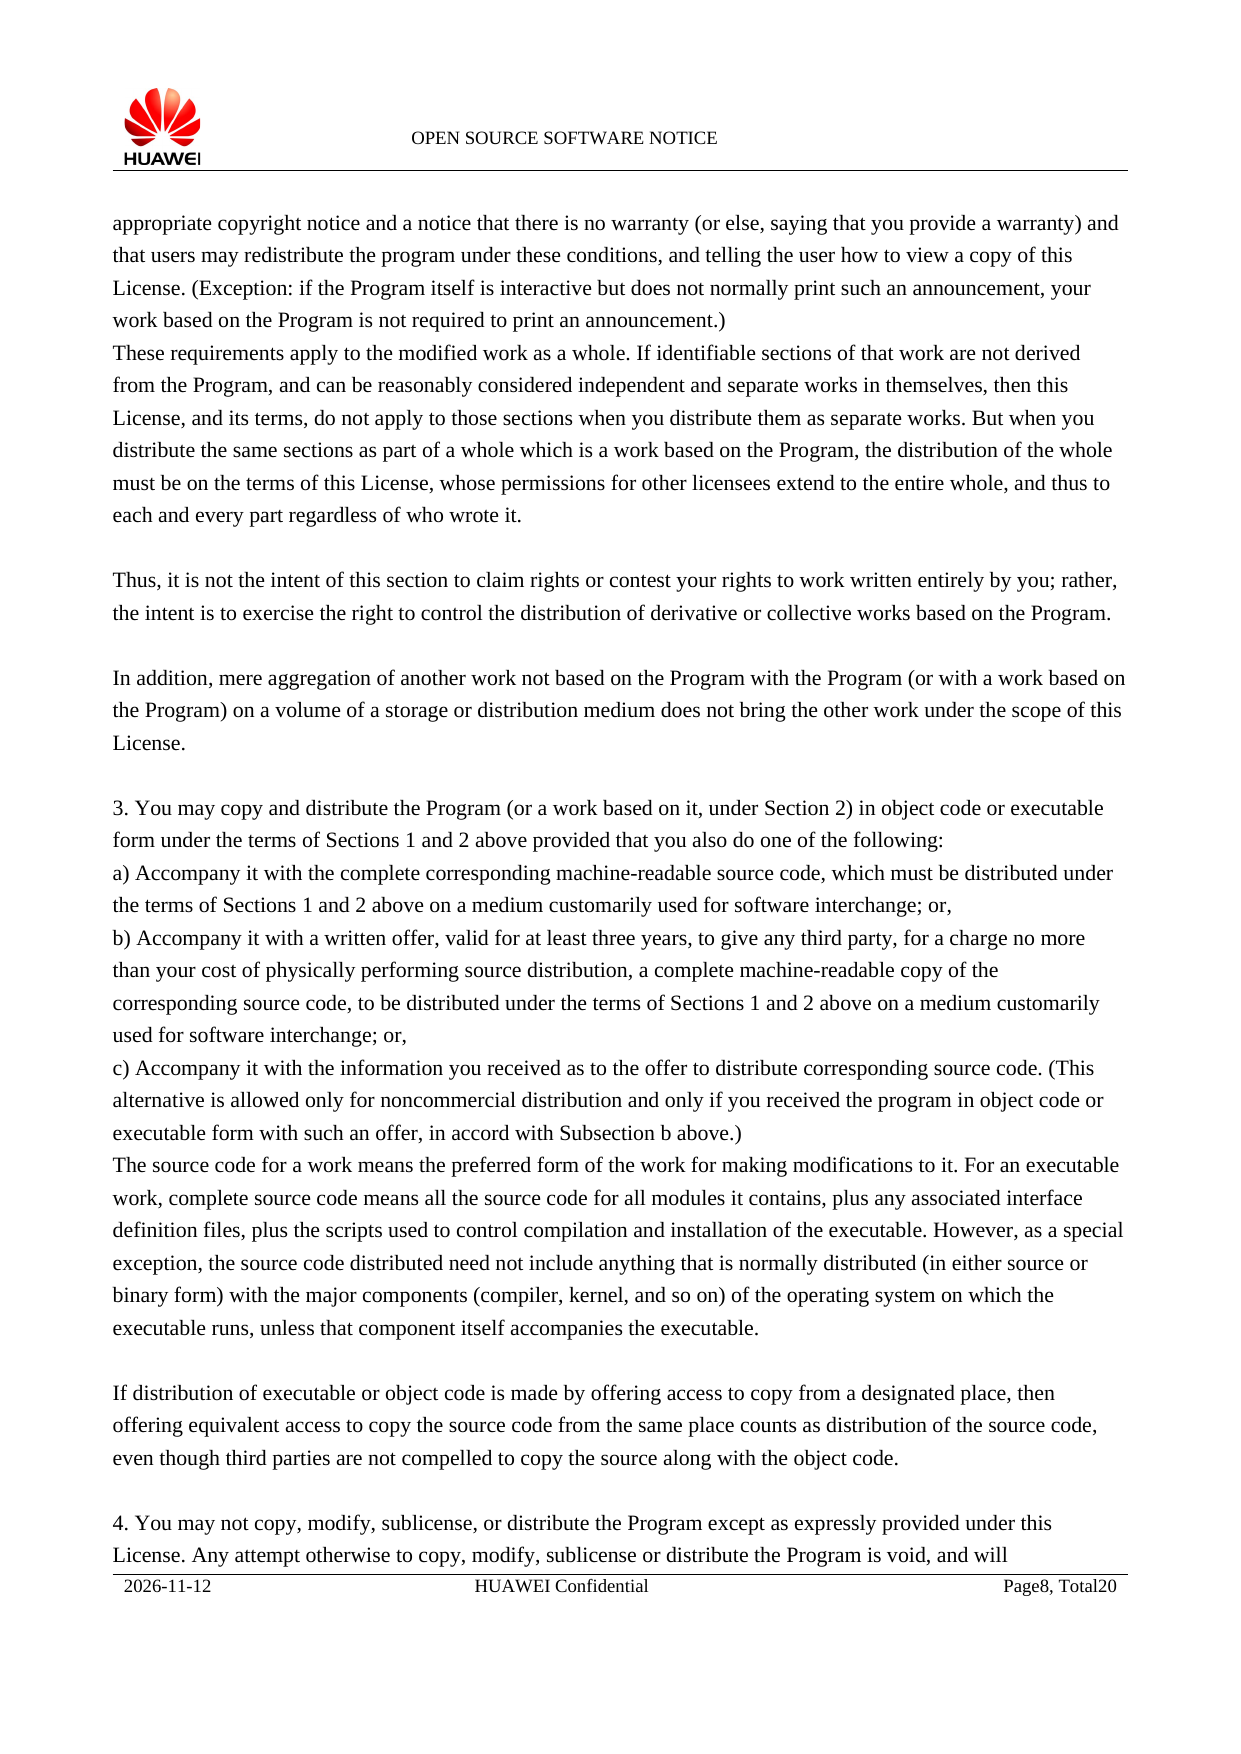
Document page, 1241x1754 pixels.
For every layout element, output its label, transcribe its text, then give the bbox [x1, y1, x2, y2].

picture [124, 88, 201, 165]
